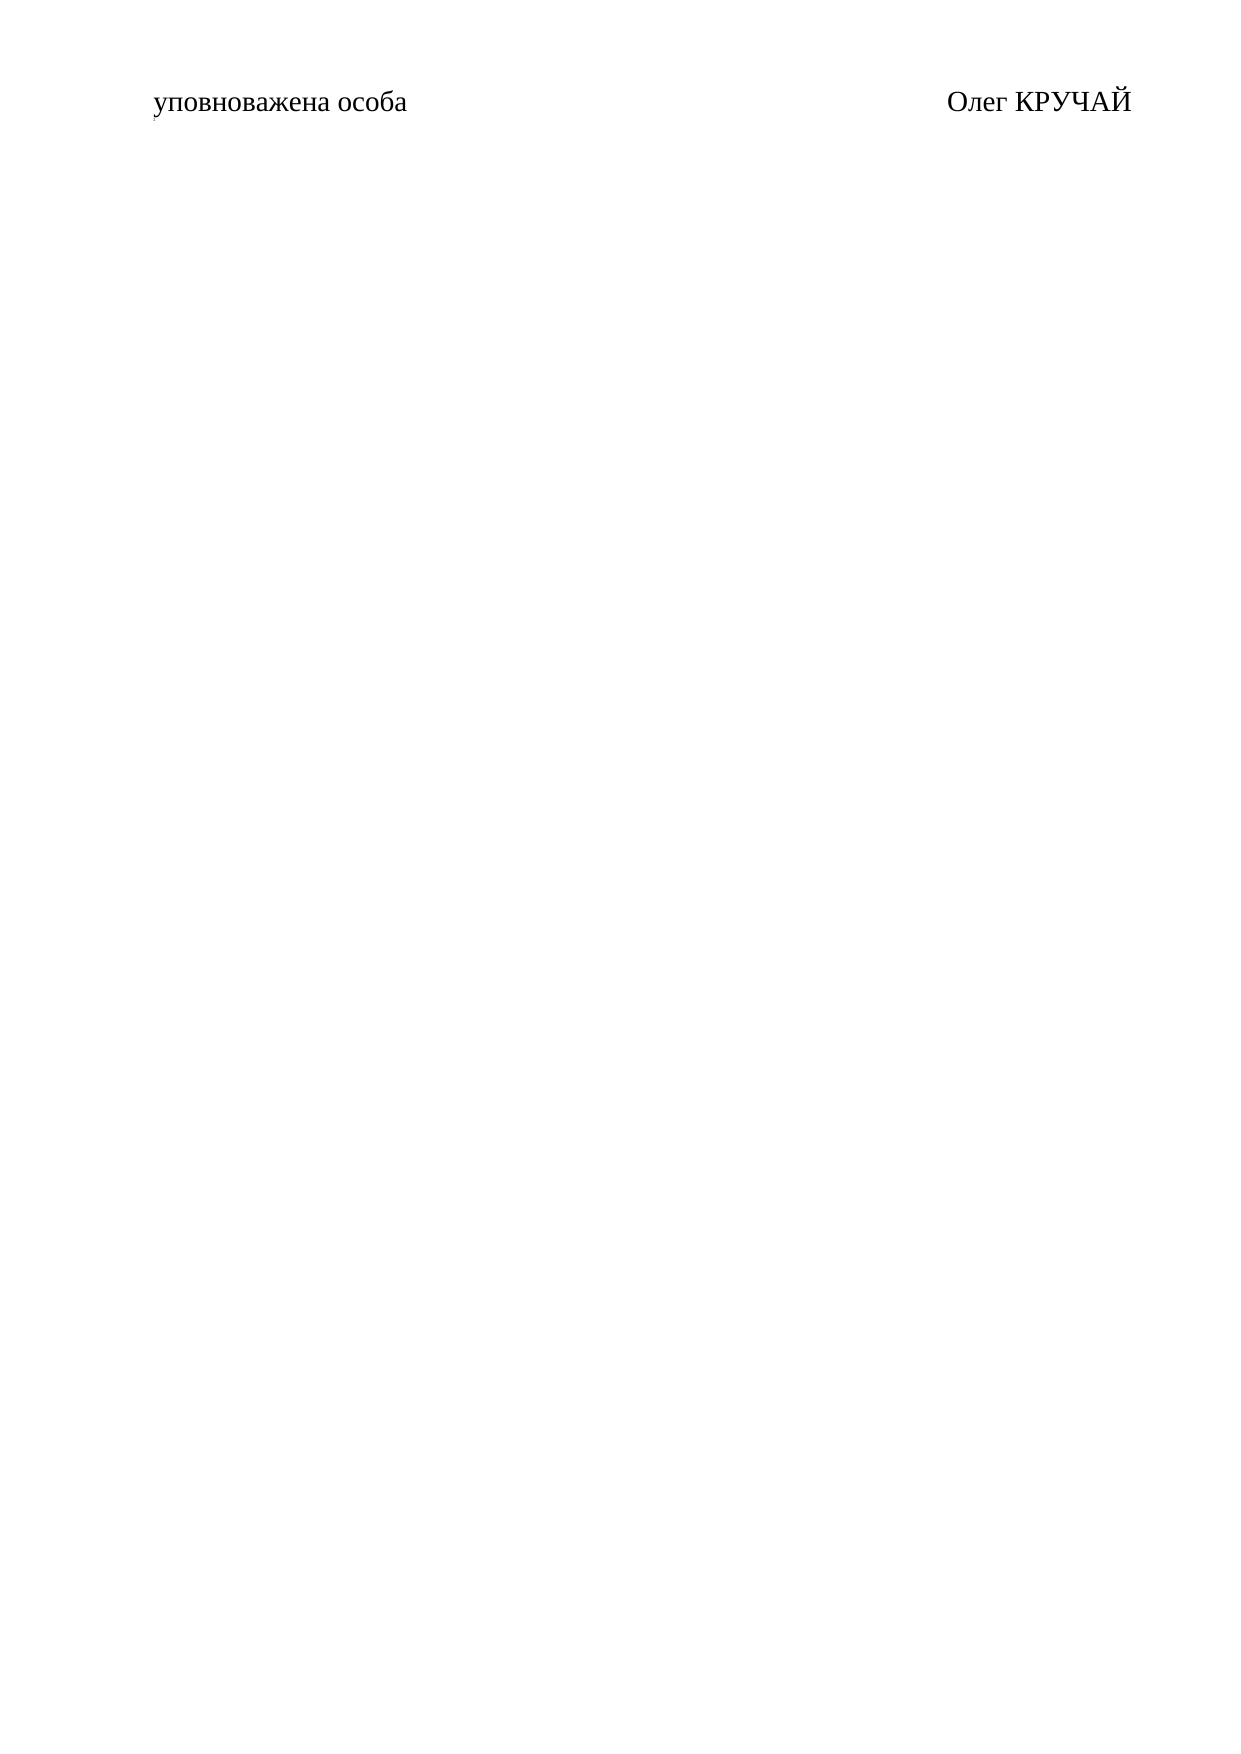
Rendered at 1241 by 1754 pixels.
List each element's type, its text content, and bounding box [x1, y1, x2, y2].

text уповноважена особа Олег КРУЧАЙ 2 [153, 84, 1139, 123]
